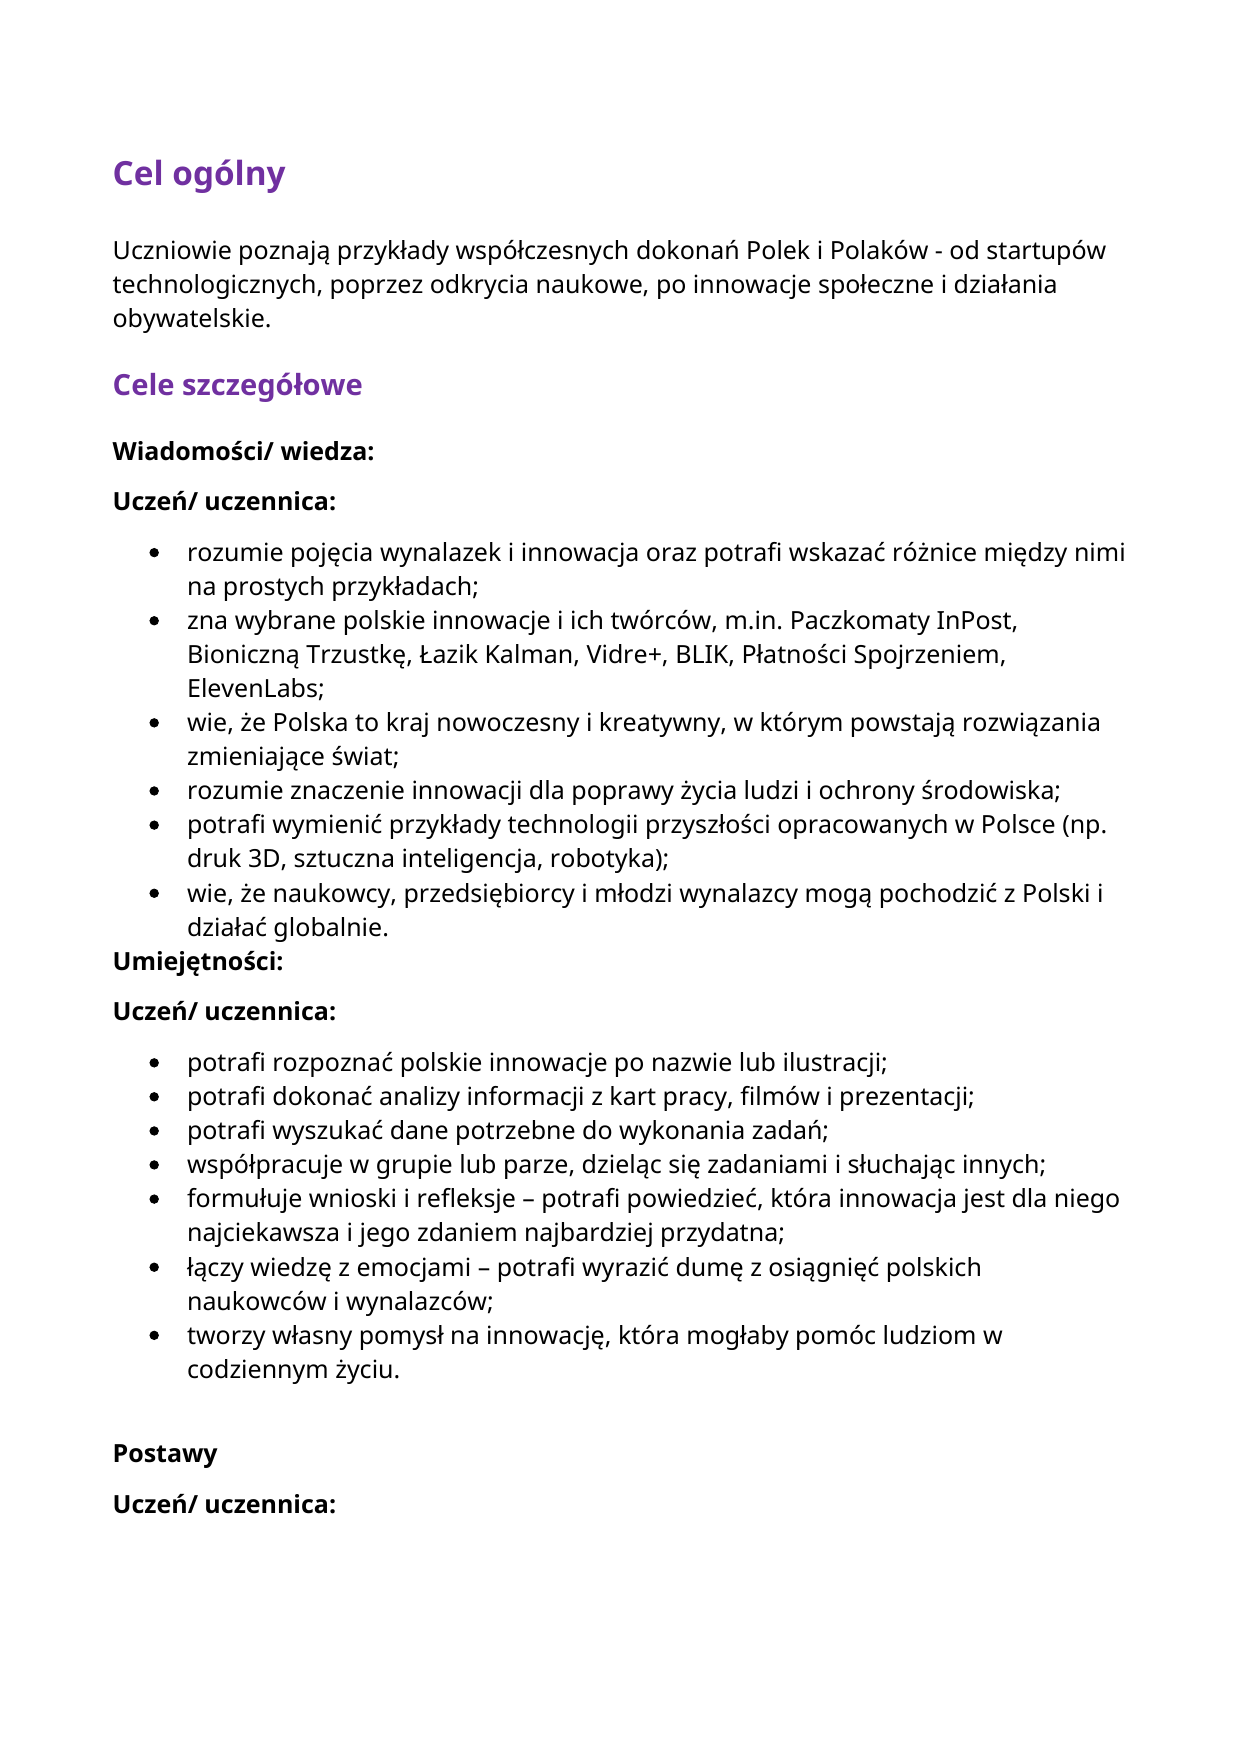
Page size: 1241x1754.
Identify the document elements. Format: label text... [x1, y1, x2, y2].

list potrafi dokonać analizy informacji z kart pracy, filmów i prezentacji; [150, 1079, 1128, 1113]
list zna wybrane polskie innowacje i ich twórców, m.in. Paczkomaty InPost, Bioniczną Trzustkę, Łazik Kalman, Vidre+, BLIK, Płatności Spojrzeniem, ElevenLabs; [150, 603, 1128, 705]
text Uczeń/ uczennica: [112, 994, 1128, 1028]
list formułuje wnioski i refleksje – potrafi powiedzieć, która innowacja jest dla niego najciekawsza i jego zdaniem najbardziej przydatna; [150, 1181, 1128, 1249]
text Uczeń/ uczennica: [112, 484, 1128, 518]
list tworzy własny pomysł na innowację, która mogłaby pomóc ludziom w codziennym życiu. [150, 1317, 1128, 1385]
list rozumie pojęcia wynalazek i innowacja oraz potrafi wskazać różnice między nimi na prostych przykładach; [150, 534, 1128, 603]
text Uczeń/ uczennica: [112, 1487, 1128, 1521]
text Cele szczegółowe [112, 364, 1128, 404]
subtitle Cel ogólny [112, 150, 1128, 195]
list potrafi rozpoznać polskie innowacje po nazwie lub ilustracji; [150, 1045, 1128, 1079]
text Postawy [112, 1436, 1128, 1470]
text Wiadomości/ wiedza: [112, 433, 1128, 467]
list potrafi wyszukać dane potrzebne do wykonania zadań; [150, 1113, 1128, 1147]
list współpracuje w grupie lub parze, dzieląc się zadaniami i słuchając innych; [150, 1147, 1128, 1181]
list potrafi wymienić przykłady technologii przyszłości opracowanych w Polsce (np. druk 3D, sztuczna inteligencja, robotyka); [150, 807, 1128, 875]
list wie, że Polska to kraj nowoczesny i kreatywny, w którym powstają rozwiązania zmieniające świat; [150, 705, 1128, 773]
list wie, że naukowcy, przedsiębiorcy i młodzi wynalazcy mogą pochodzić z Polski i działać globalnie. [150, 875, 1128, 943]
text Uczniowie poznają przykłady współczesnych dokonań Polek i Polaków - od startupów technologicznych, poprzez odkrycia naukowe, po innowacje społeczne i działania obywatelskie. [112, 233, 1128, 335]
text Umiejętności: [112, 943, 1128, 977]
list rozumie znaczenie innowacji dla poprawy życia ludzi i ochrony środowiska; [150, 773, 1128, 807]
list łączy wiedzę z emocjami – potrafi wyrazić dumę z osiągnięć polskich naukowców i wynalazców; [150, 1249, 1128, 1317]
